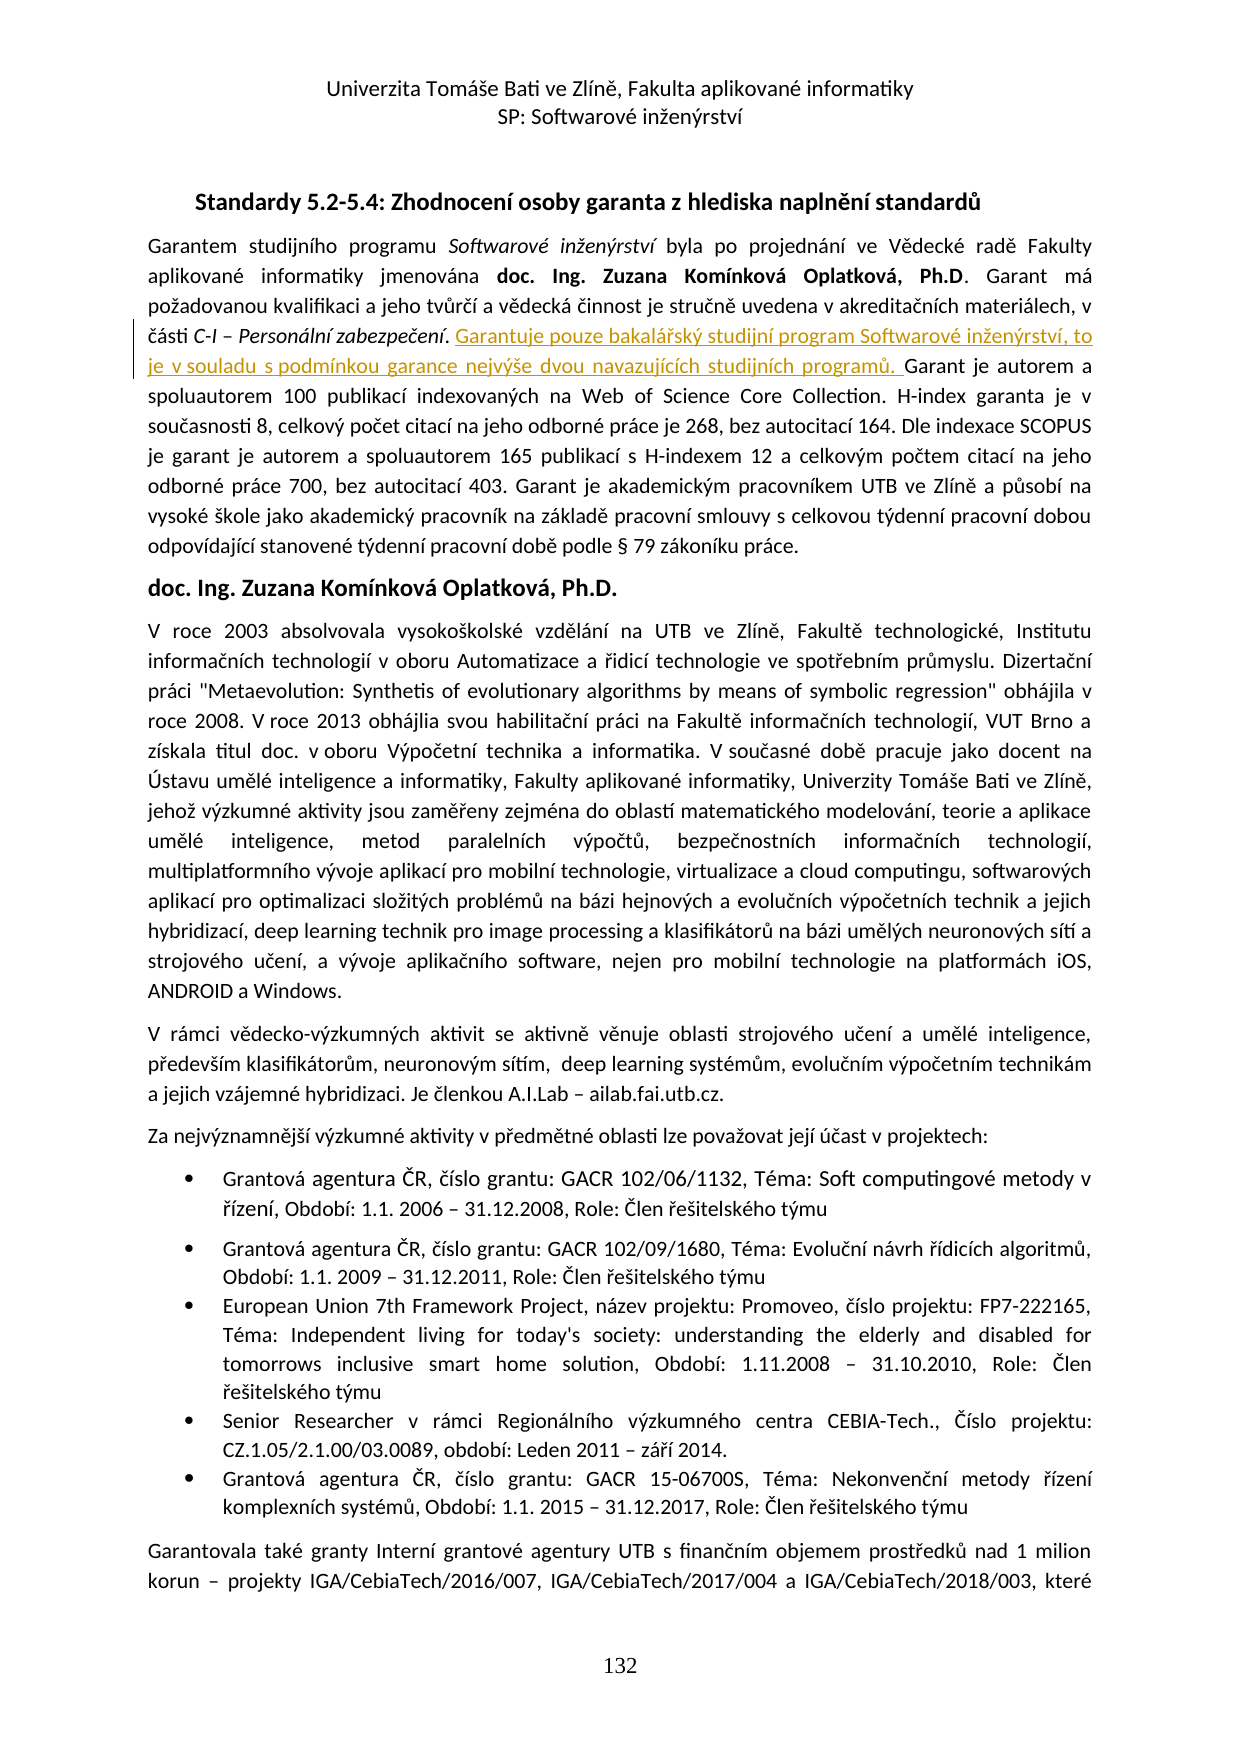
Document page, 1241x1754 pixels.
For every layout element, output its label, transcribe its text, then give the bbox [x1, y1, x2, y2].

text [148, 1535, 1093, 1595]
text doc. Ing. Zuzana Komínková Oplatková, Ph.D. [148, 572, 1093, 602]
list Grantová agentura ČR, číslo grantu: GACR 102/06/1132, Téma: Soft computingové metody v řízení, Období: 1.1. 2006 – 31.12.2008, Role: Člen řešitelského týmu [185, 1162, 1093, 1222]
list Grantová agentura ČR, číslo grantu: GACR 102/09/1680, Téma: Evoluční návrh řídicích algoritmů, Období: 1.1. 2009 – 31.12.2011, Role: Člen řešitelského týmu [185, 1235, 1093, 1290]
text Za nejvýznamnější výzkumné aktivity v předmětné oblasti lze považovat její účast v projektech: [148, 1120, 1093, 1150]
list European Union 7th Framework Project, název projektu: Promoveo, číslo projektu: FP7-222165, Téma: Independent living for today's society: understanding the elderly and disabled for tomorrows inclusive smart home solution, Období: 1.11.2008 – 31.10.2010, Role: Člen řešitelského týmu [185, 1292, 1093, 1405]
text Garantem studijního programu Softwarové inženýrství byla po projednání ve Vědecké radě Fakulty aplikované informatiky jmenována doc. Ing. Zuzana Komínková Oplatková, Ph.D. Garant má požadovanou kvalifikaci a jeho tvůrčí a vědecká činnost je stručně uvedena v akreditačních materiálech, v části C-I – Personální zabezpečení. Garant je autorem a spoluautorem 100 publikací indexovaných na Web of Science Core Collection. H-index garanta je v současnosti 8, celkový počet citací na jeho odborné práce je 268, bez autocitací 164. Dle indexace SCOPUS je garant je autorem a spoluautorem 165 publikací s H-indexem 12 a celkovým počtem citací na jeho odborné práce 700, bez autocitací 403. Garant je akademickým pracovníkem UTB ve Zlíně a působí na vysoké škole jako akademický pracovník na základě pracovní smlouvy s celkovou týdenní pracovní dobou odpovídající stanovené týdenní pracovní době podle § 79 zákoníku práce. [148, 229, 1093, 559]
list Senior Researcher v rámci Regionálního výzkumného centra CEBIA-Tech., Číslo projektu: CZ.1.05/2.1.00/03.0089, období: Leden 2011 – září 2014. [185, 1407, 1093, 1463]
text V roce 2003 absolvovala vysokoškolské vzdělání na UTB ve Zlíně, Fakultě technologické, Institutu informačních technologií v oboru Automatizace a řidicí technologie ve spotřebním průmyslu. Dizertační práci "Metaevolution: Synthetis of evolutionary algorithms by means of symbolic regression" obhájila v roce 2008. V roce 2013 obhájlia svou habilitační práci na Fakultě informačních technologií, VUT Brno a získala titul doc. v oboru Výpočetní technika a informatika. V současné době pracuje jako docent na Ústavu umělé inteligence a informatiky, Fakulty aplikované informatiky, Univerzity Tomáše Bati ve Zlíně, jehož výzkumné aktivity jsou zaměřeny zejména do oblastí matematického modelování, teorie a aplikace umělé inteligence, metod paralelních výpočtů, bezpečnostních informačních technologií, multiplatformního vývoje aplikací pro mobilní technologie, virtualizace a cloud computingu, softwarových aplikací pro optimalizaci složitých problémů na bázi hejnových a evolučních výpočetních technik a jejich hybridizací, deep learning technik pro image processing a klasifikátorů na bázi umělých neuronových sítí a strojového učení, a vývoje aplikačního software, nejen pro mobilní technologie na platformách iOS, ANDROID a Windows. [148, 615, 1093, 1005]
text V rámci vědecko-výzkumných aktivit se aktivně věnuje oblasti strojového učení a umělé inteligence, především klasifikátorům, neuronovým sítím, deep learning systémům, evolučním výpočetním technikám a jejich vzájemné hybridizaci. Je členkou A.I.Lab – ailab.fai.utb.cz. [148, 1017, 1093, 1107]
list Grantová agentura ČR, číslo grantu: GACR 15-06700S, Téma: Nekonvenční metody řízení komplexních systémů, Období: 1.1. 2015 – 31.12.2017, Role: Člen řešitelského týmu [185, 1465, 1093, 1520]
subtitle Standardy 5.2-5.4: Zhodnocení osoby garanta z hlediska naplnění standardů [195, 186, 1093, 216]
